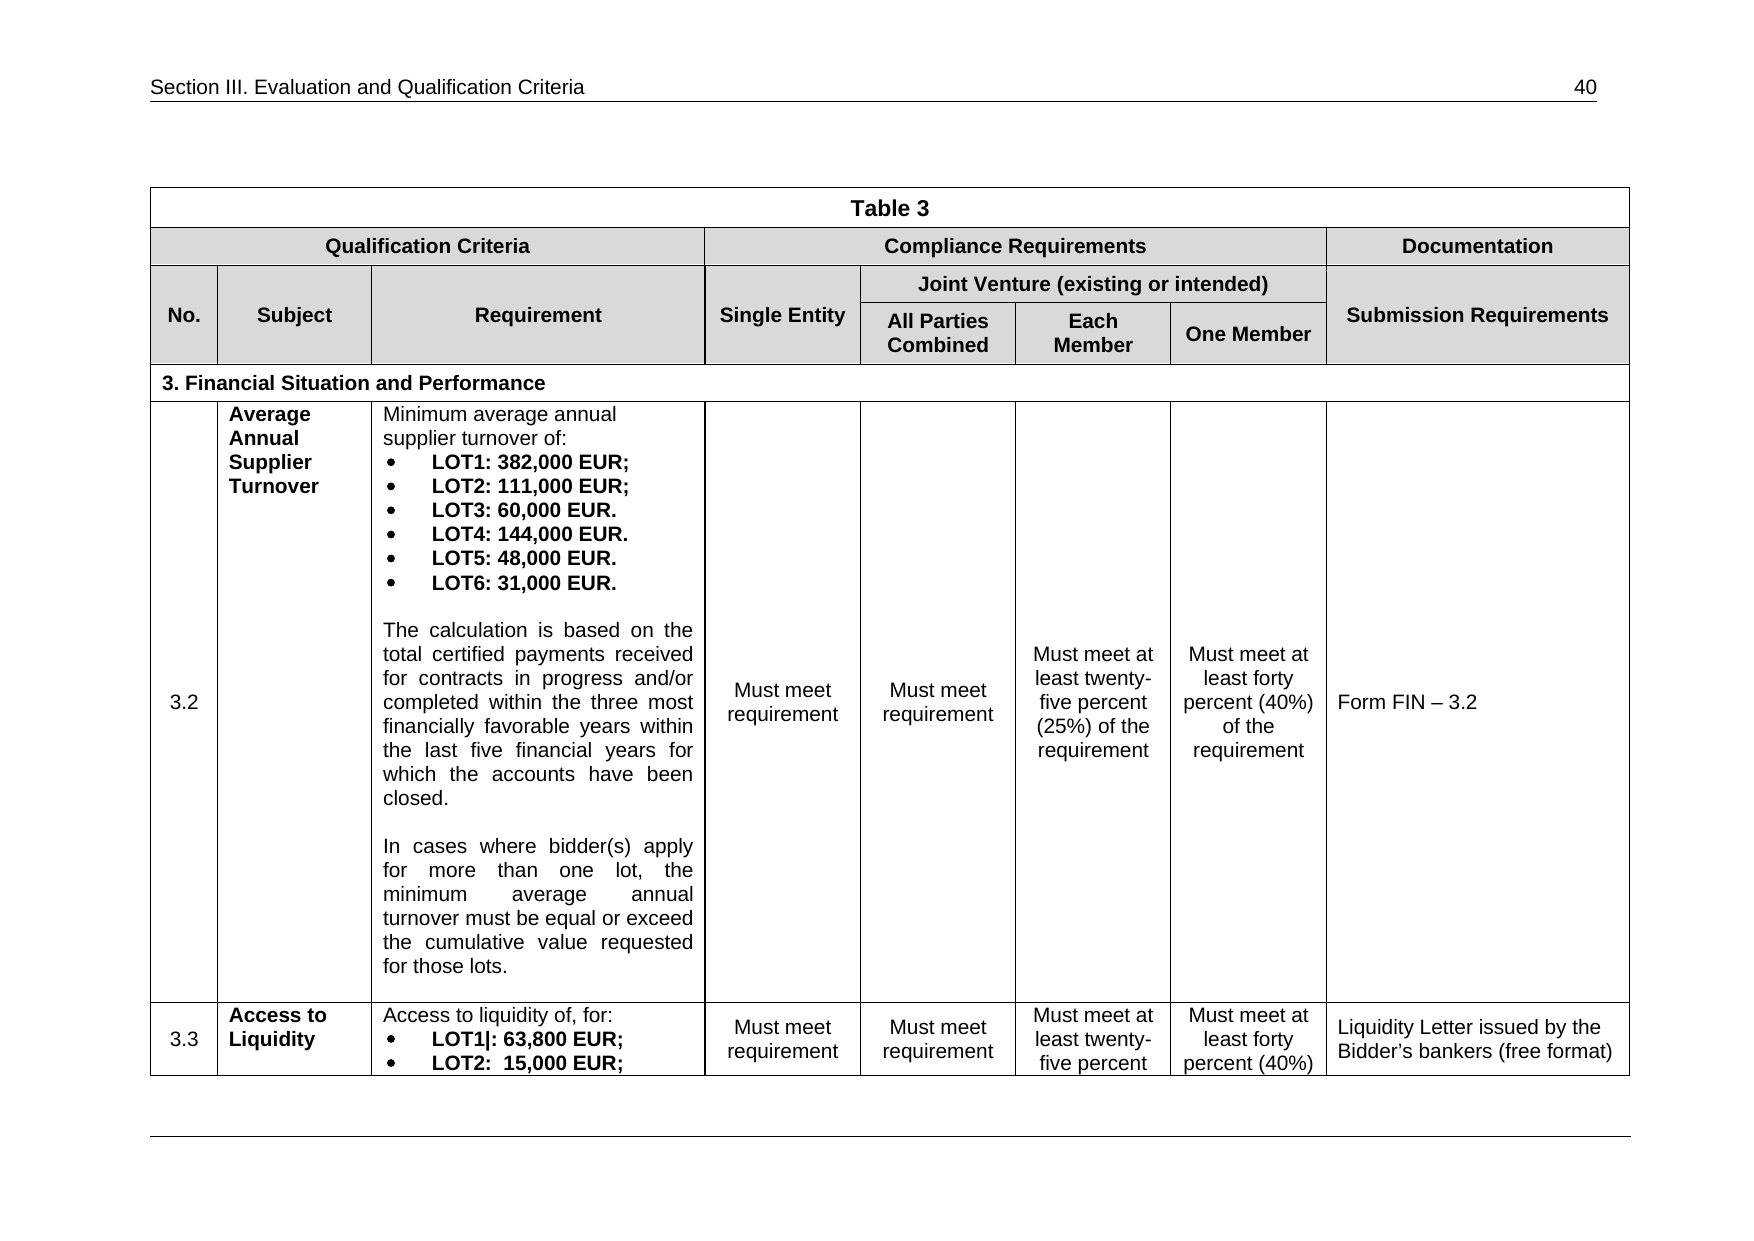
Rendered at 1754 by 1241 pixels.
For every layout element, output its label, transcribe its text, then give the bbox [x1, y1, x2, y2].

table_cell Requirement [372, 266, 704, 363]
table_cell Access to Liquidity [218, 1003, 371, 1075]
table_cell Must meet requirement [861, 402, 1015, 1002]
table_header Table 3 [151, 188, 1629, 227]
table_cell 3. Financial Situation and Performance [151, 365, 1629, 401]
table_cell Subject [218, 266, 371, 363]
table_cell Must meet requirement [706, 402, 860, 1002]
table_cell Documentation [1327, 228, 1629, 264]
table_cell Compliance Requirements [705, 228, 1326, 264]
table_cell Qualification Criteria [151, 228, 704, 264]
table_cell Must meet at least twenty-five percent (25%) of the requirement [1016, 402, 1170, 1002]
table_cell 3.3 [151, 1003, 217, 1075]
table_cell Must meet requirement [861, 1003, 1015, 1075]
table_cell All Parties Combined [861, 303, 1015, 363]
table_cell Each Member [1016, 303, 1170, 363]
table_cell Joint Venture (existing or intended) [861, 266, 1326, 302]
table_cell Form FIN – 3.2 [1327, 402, 1629, 1002]
table_cell 3.2 [151, 402, 217, 1002]
table_cell Must meet at least forty percent (40%) of the requirement [1171, 1003, 1326, 1075]
table_cell Liquidity Letter issued by the Bidder’s bankers (free format) [1327, 1003, 1629, 1075]
table_cell Single Entity [706, 266, 860, 363]
table_cell Must meet at least twenty-five percent (25%) of the requirement [1016, 1003, 1170, 1075]
table_cell Must meet requirement [706, 1003, 860, 1075]
table_cell Minimum average annual supplier turnover of: LOT1: 382,000 EUR; LOT2: 111,000 EUR; LOT3: 60,000 EUR. LOT4: 144,000 EUR. LOT5: 48,000 EUR. LOT6: 31,000 EUR. The calculation is based on the total certified payments received for contracts in progress and/or completed within the three most financially favorable years within the last five financial years for which the accounts have been closed. In cases where bidder(s) apply for more than one lot, the minimum average annual turnover must be equal or exceed the cumulative value requested for those lots. [372, 402, 704, 1002]
table_cell Submission Requirements [1327, 266, 1629, 363]
table_cell Average Annual Supplier Turnover [218, 402, 371, 1002]
table_cell No. [151, 266, 217, 363]
table_cell One Member [1171, 303, 1326, 363]
table_cell Must meet at least forty percent (40%) of the requirement [1171, 402, 1326, 1002]
